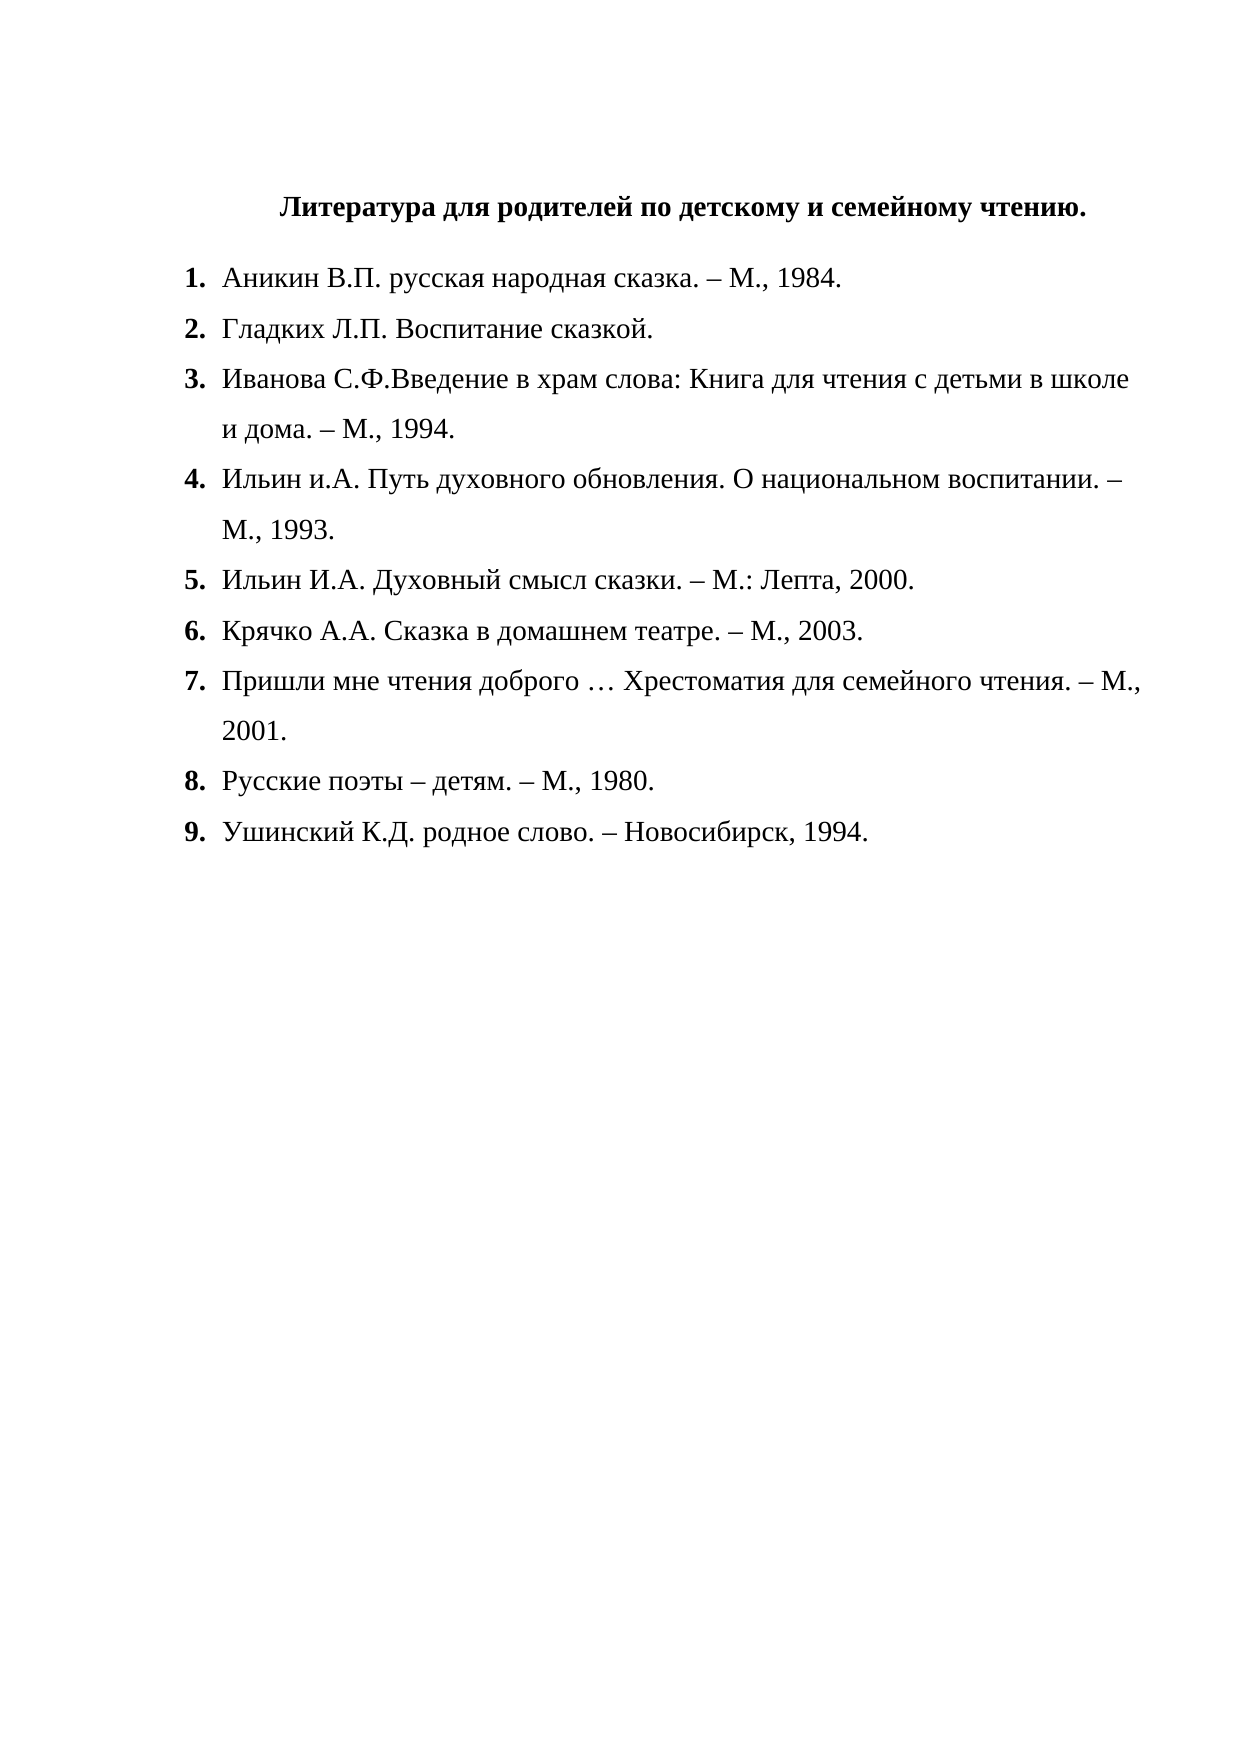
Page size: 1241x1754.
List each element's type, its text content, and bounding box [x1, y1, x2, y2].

list Ушинский К.Д. родное слово. – Новосибирск, 1994. [184, 814, 1152, 847]
list Пришли мне чтения доброго … Хрестоматия для семейного чтения. – М., 2001. [184, 663, 1152, 747]
list Иванова С.Ф.Введение в храм слова: Книга для чтения с детьми в школе и дома. – М., 1994. [184, 361, 1152, 445]
list Крячко А.А. Сказка в домашнем театре. – М., 2003. [184, 613, 1152, 646]
list Русские поэты – детям. – М., 1980. [184, 763, 1152, 797]
list Аникин В.П. русская народная сказка. – М., 1984. [184, 260, 1152, 294]
list Ильин И.А. Духовный смысл сказки. – М.: Лепта, 2000. [184, 562, 1152, 596]
text Литература для родителей по детскому и семейному чтению. [177, 189, 1152, 223]
list Гладких Л.П. Воспитание сказкой. [184, 311, 1152, 344]
list Ильин и.А. Путь духовного обновления. О национальном воспитании. – М., 1993. [184, 462, 1152, 546]
